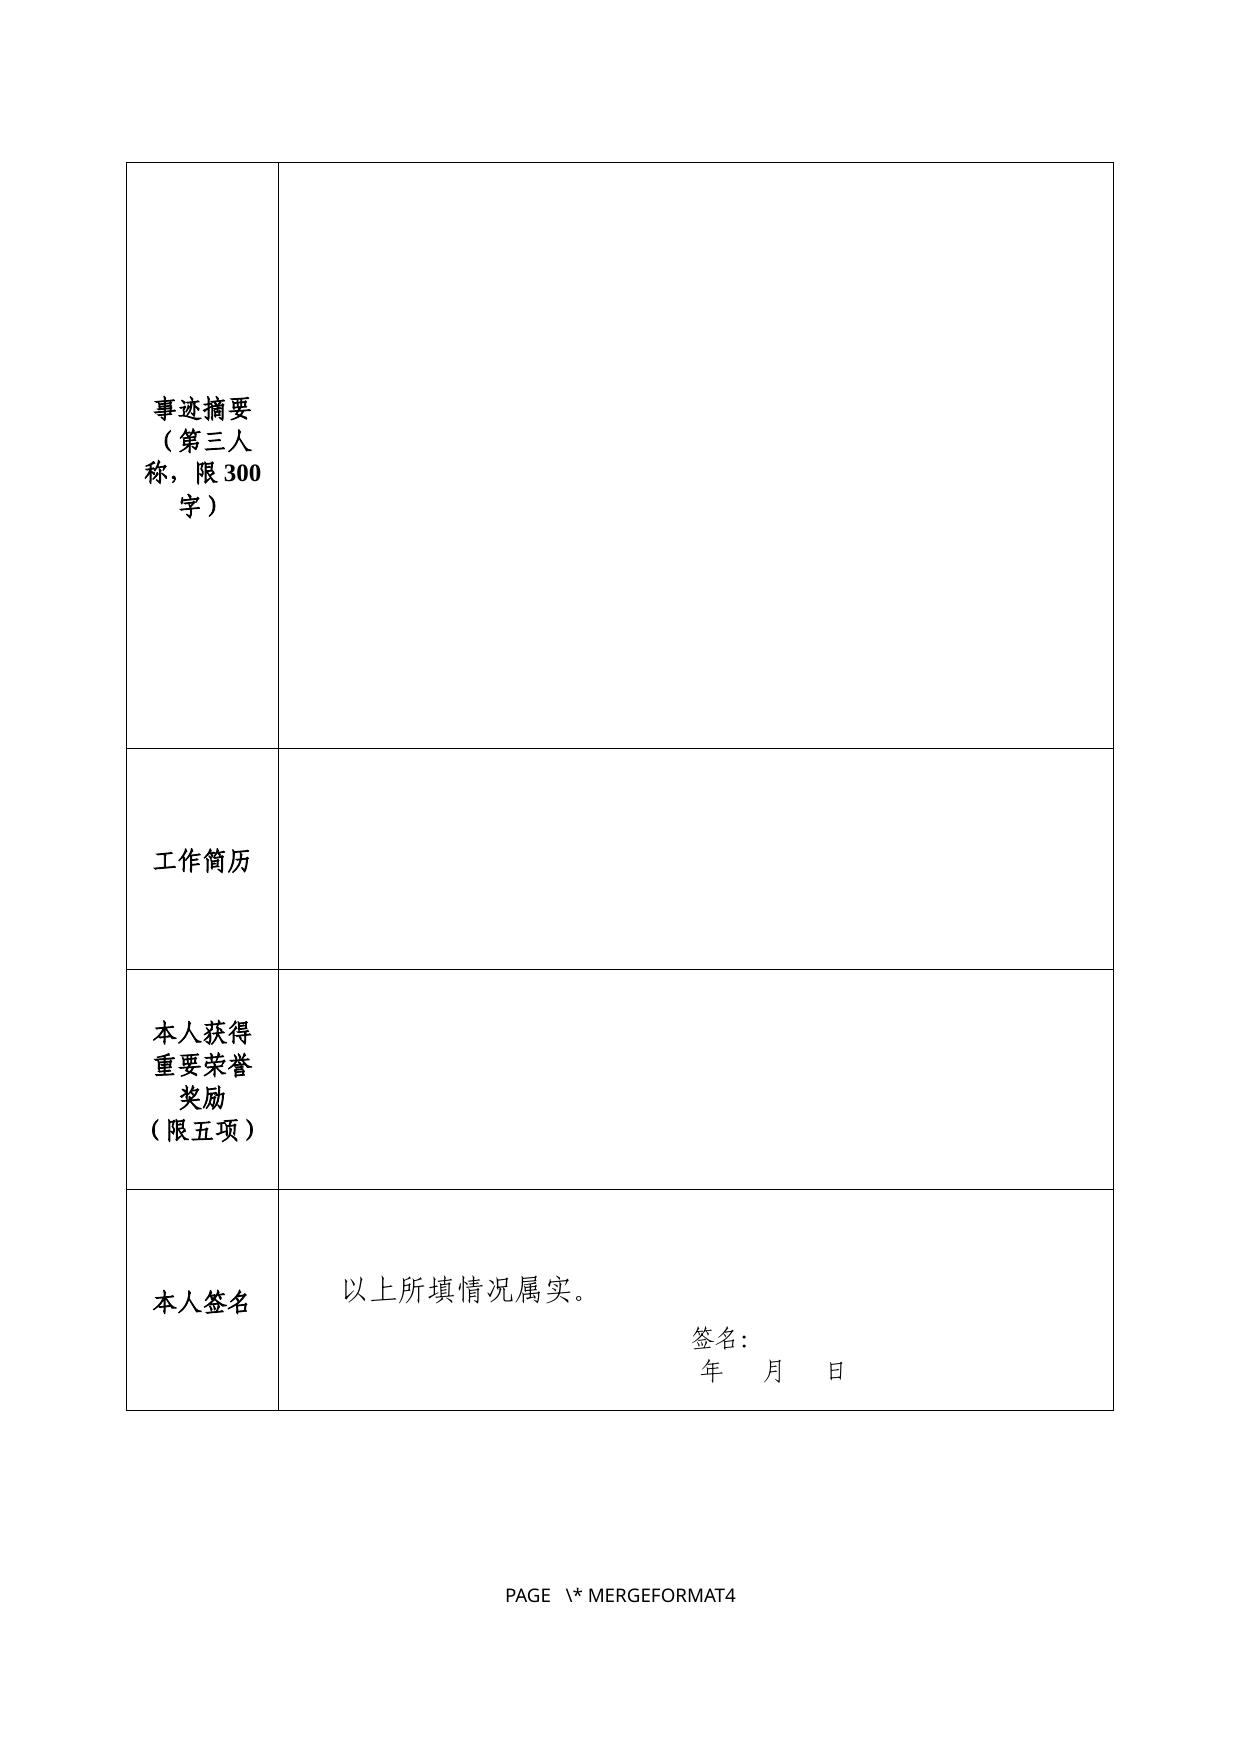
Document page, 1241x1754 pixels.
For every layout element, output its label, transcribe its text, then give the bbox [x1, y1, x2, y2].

table_cell 以上所填情况属实。 签名： 年 月 日 [279, 1190, 1113, 1410]
table_cell 本人签名 [127, 1190, 278, 1410]
table_cell [279, 163, 1113, 748]
table_cell [279, 970, 1113, 1189]
table_cell 本人获得 重要荣誉 奖励 （限五项） [127, 970, 278, 1189]
table_cell 事迹摘要 （第三人称，限300字） [127, 163, 278, 748]
table_cell [279, 749, 1113, 969]
table_cell 工作简历 [127, 749, 278, 969]
